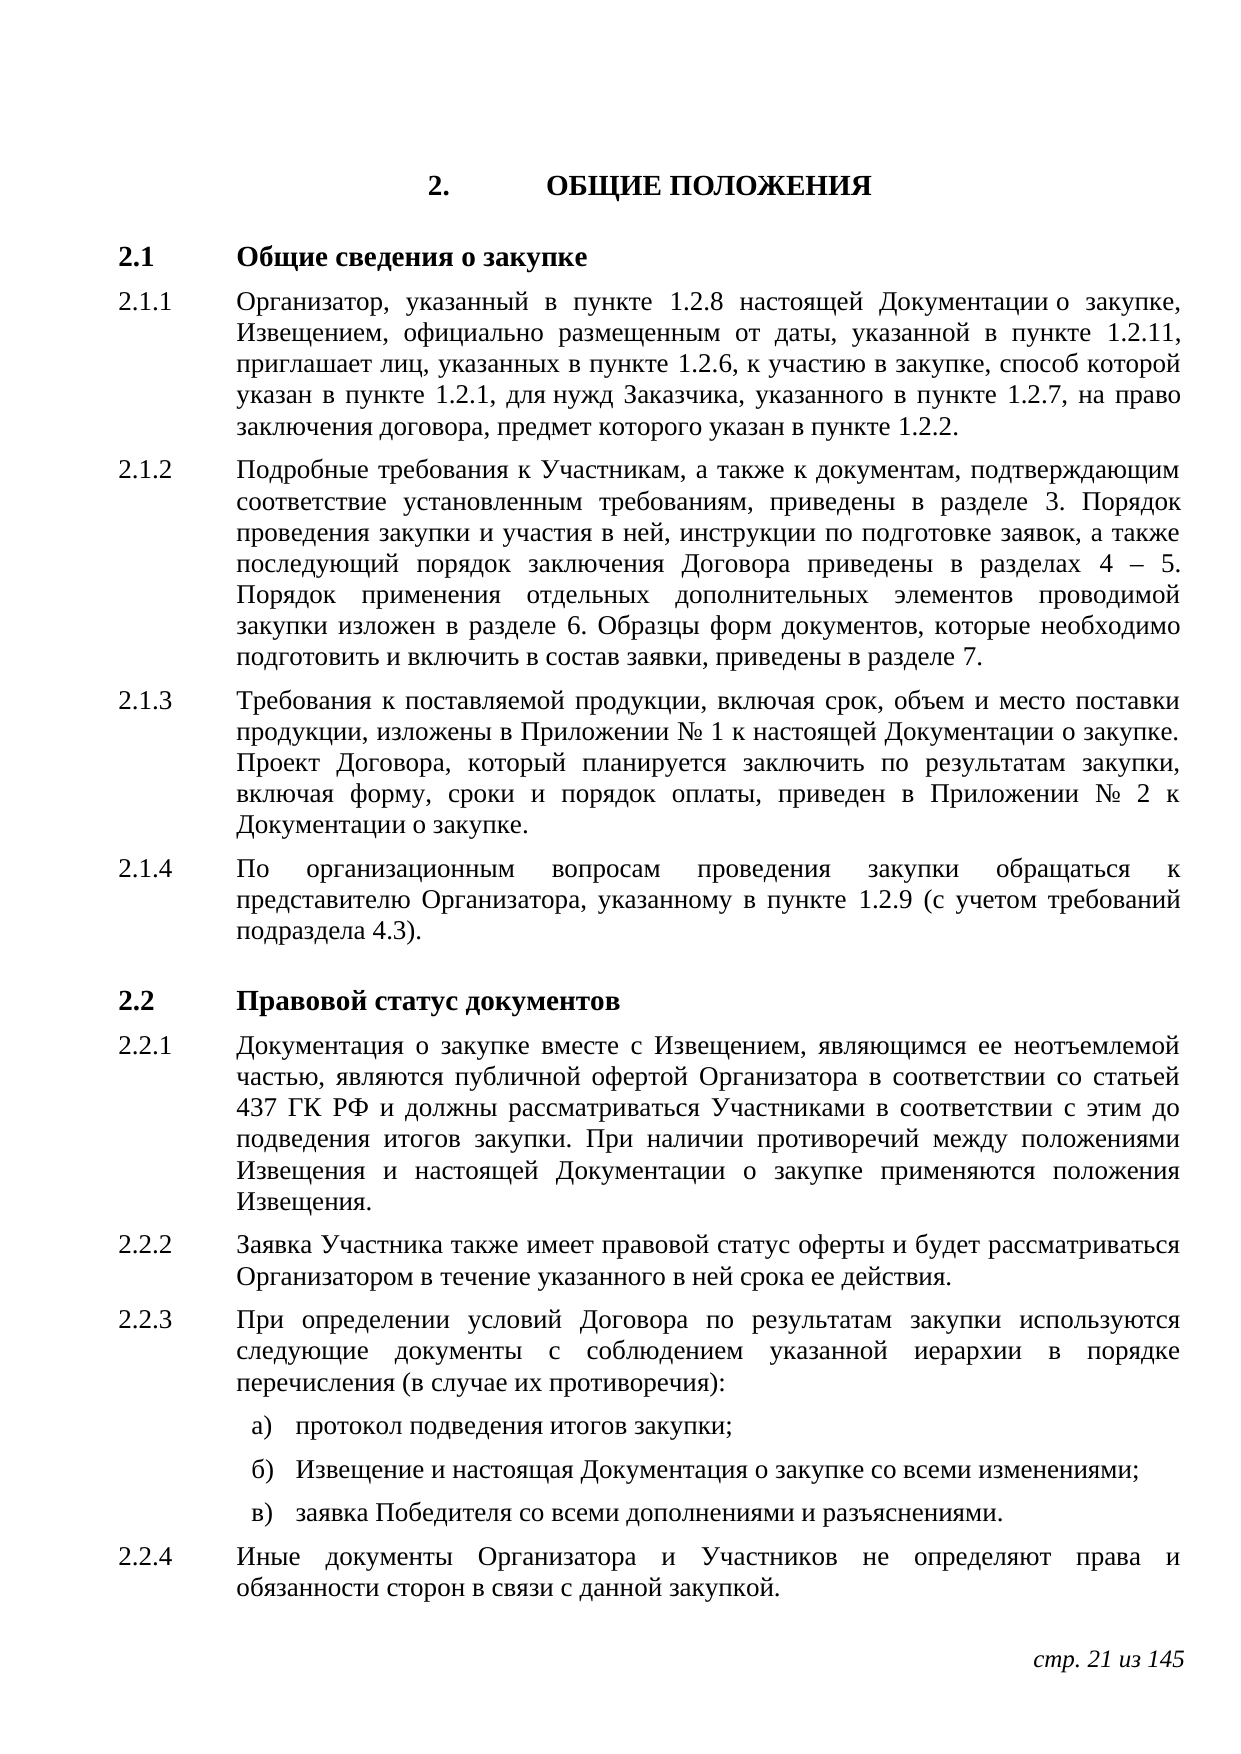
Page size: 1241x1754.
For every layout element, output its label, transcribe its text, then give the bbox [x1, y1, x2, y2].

list Иные документы Организатора и Участников не определяют права и обязанности сторон в связи с данной закупкой. [118, 1540, 1181, 1602]
subtitle Правовой статус документов [118, 983, 1181, 1017]
list Документация о закупке вместе с Извещением, являющимся ее неотъемлемой частью, являются публичной офертой Организатора в соответствии со статьей 437 ГК РФ и должны рассматриваться Участниками в соответствии с этим до подведения итогов закупки. При наличии противоречий между положениями Извещения и настоящей Документации о закупке применяются положения Извещения. [118, 1029, 1181, 1216]
text По организационным вопросам проведения закупки обращаться к представителю Организатора, указанному в пункте 1.2.9 (с учетом требований подраздела 4.3). [118, 852, 1181, 946]
list Извещение и настоящая Документация о закупке со всеми изменениями; [251, 1453, 1181, 1484]
list заявка Победителя со всеми дополнениями и разъяснениями. [251, 1497, 1181, 1528]
list При определении условий Договора по результатам закупки используются следующие документы с соблюдением указанной иерархии в порядке перечисления (в случае их противоречия): [118, 1303, 1181, 1397]
subtitle ОБЩИЕ ПОЛОЖЕНИЯ [118, 168, 1181, 202]
list Заявка Участника также имеет правовой статус оферты и будет рассматриваться Организатором в течение указанного в ней срока ее действия. [118, 1228, 1181, 1291]
list протокол подведения итогов закупки; [251, 1409, 1181, 1440]
text Требования к поставляемой продукции, включая срок, объем и место поставки продукции, изложены в Приложении № 1 к настоящей Документации о закупке. Проект Договора, который планируется заключить по результатам закупки, включая форму, сроки и порядок оплаты, приведен в Приложении № 2 к Документации о закупке. [118, 684, 1181, 840]
text Организатор, указанный в пункте 1.2.8 настоящей Документации о закупке, Извещением, официально размещенным от даты, указанной в пункте 1.2.11, приглашает лиц, указанных в пункте 1.2.6, к участию в закупке, способ которой указан в пункте 1.2.1, для нужд Заказчика, указанного в пункте 1.2.7, на право заключения договора, предмет которого указан в пункте 1.2.2. [118, 285, 1181, 441]
subtitle Общие сведения о закупке [118, 239, 1181, 273]
text Подробные требования к Участникам, а также к документам, подтверждающим соответствие установленным требованиям, приведены в разделе 3. Порядок проведения закупки и участия в ней, инструкции по подготовке заявок, а также последующий порядок заключения Договора приведены в разделах 4 – 5. Порядок применения отдельных дополнительных элементов проводимой закупки изложен в разделе 6. Образцы форм документов, которые необходимо подготовить и включить в состав заявки, приведены в разделе 7. [118, 453, 1181, 671]
